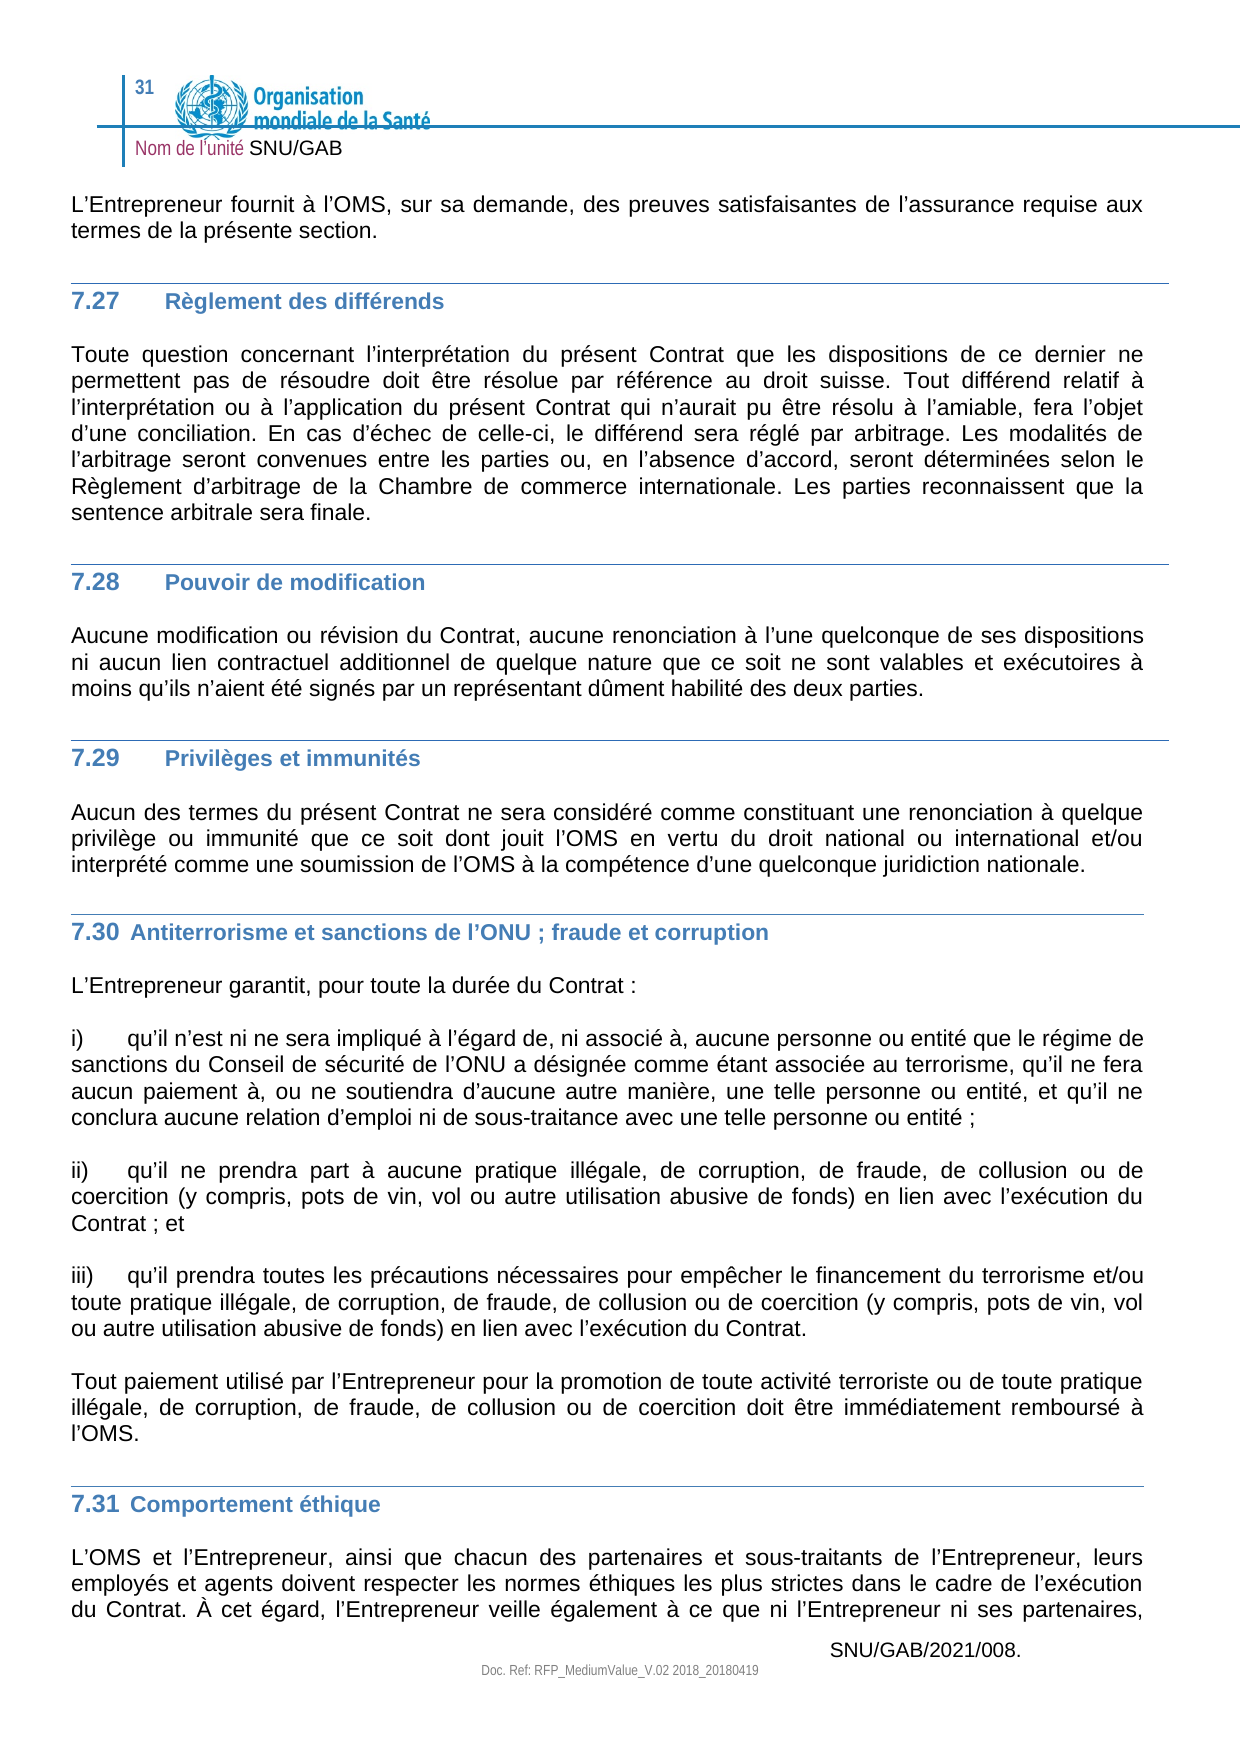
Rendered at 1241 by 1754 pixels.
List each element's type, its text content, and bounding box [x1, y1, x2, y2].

text i) qu’il n’est ni ne sera impliqué à l’égard de, ni associé à, aucune personne ou entité que le régime de sanctions du Conseil de sécurité de l’ONU a désignée comme étant associée au terrorisme, qu’il ne fera aucun paiement à, ou ne soutiendra d’aucune autre manière, une telle personne ou entité, et qu’il ne conclura aucune relation d’emploi ni de sous-traitance avec une telle personne ou entité ; [71, 1025, 1144, 1130]
text Tout paiement utilisé par l’Entrepreneur pour la promotion de toute activité terroriste ou de toute pratique illégale, de corruption, de fraude, de collusion ou de coercition doit être immédiatement remboursé à l’OMS. [71, 1368, 1144, 1447]
text Toute question concernant l’interprétation du présent Contrat que les dispositions de ce dernier ne permettent pas de résoudre doit être résolue par référence au droit suisse. Tout différend relatif à l’interprétation ou à l’application du présent Contrat qui n’aurait pu être résolu à l’amiable, fera l’objet d’une conciliation. En cas d’échec de celle-ci, le différend sera réglé par arbitrage. Les modalités de l’arbitrage seront convenues entre les parties ou, en l’absence d’accord, seront déterminées selon le Règlement d’arbitrage de la Chambre de commerce internationale. Les parties reconnaissent que la sentence arbitrale sera finale. [71, 341, 1144, 525]
picture [175, 128, 430, 140]
subtitle Privilèges et immunités [71, 741, 1169, 772]
text L’Entrepreneur garantit, pour toute la durée du Contrat : [71, 972, 1144, 999]
subtitle Pouvoir de modification [71, 565, 1169, 596]
text Aucun des termes du présent Contrat ne sera considéré comme constituant une renonciation à quelque privilège ou immunité que ce soit dont jouit l’OMS en vertu du droit national ou international et/ou interprété comme une soumission de l’OMS à la compétence d’une quelconque juridiction nationale. [71, 798, 1144, 878]
text iii) qu’il prendra toutes les précautions nécessaires pour empêcher le financement du terrorisme et/ou toute pratique illégale, de corruption, de fraude, de collusion ou de coercition (y compris, pots de vin, vol ou autre utilisation abusive de fonds) en lien avec l’exécution du Contrat. [71, 1262, 1144, 1341]
picture [175, 75, 430, 125]
text L’Entrepreneur fournit à l’OMS, sur sa demande, des preuves satisfaisantes de l’assurance requise aux termes de la présente section. [71, 191, 1144, 244]
text ii) qu’il ne prendra part à aucune pratique illégale, de corruption, de fraude, de collusion ou de coercition (y compris, pots de vin, vol ou autre utilisation abusive de fonds) en lien avec l’exécution du Contrat ; et [71, 1157, 1144, 1236]
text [71, 1544, 1144, 1623]
subtitle Comportement éthique [71, 1487, 1144, 1517]
subtitle Antiterrorisme et sanctions de l’ONU ; fraude et corruption [71, 915, 1144, 946]
text Aucune modification ou révision du Contrat, aucune renonciation à l’une quelconque de ses dispositions ni aucun lien contractuel additionnel de quelque nature que ce soit ne sont valables et exécutoires à moins qu’ils n’aient été signés par un représentant dûment habilité des deux parties. [71, 622, 1144, 701]
subtitle Règlement des différends [71, 284, 1169, 314]
